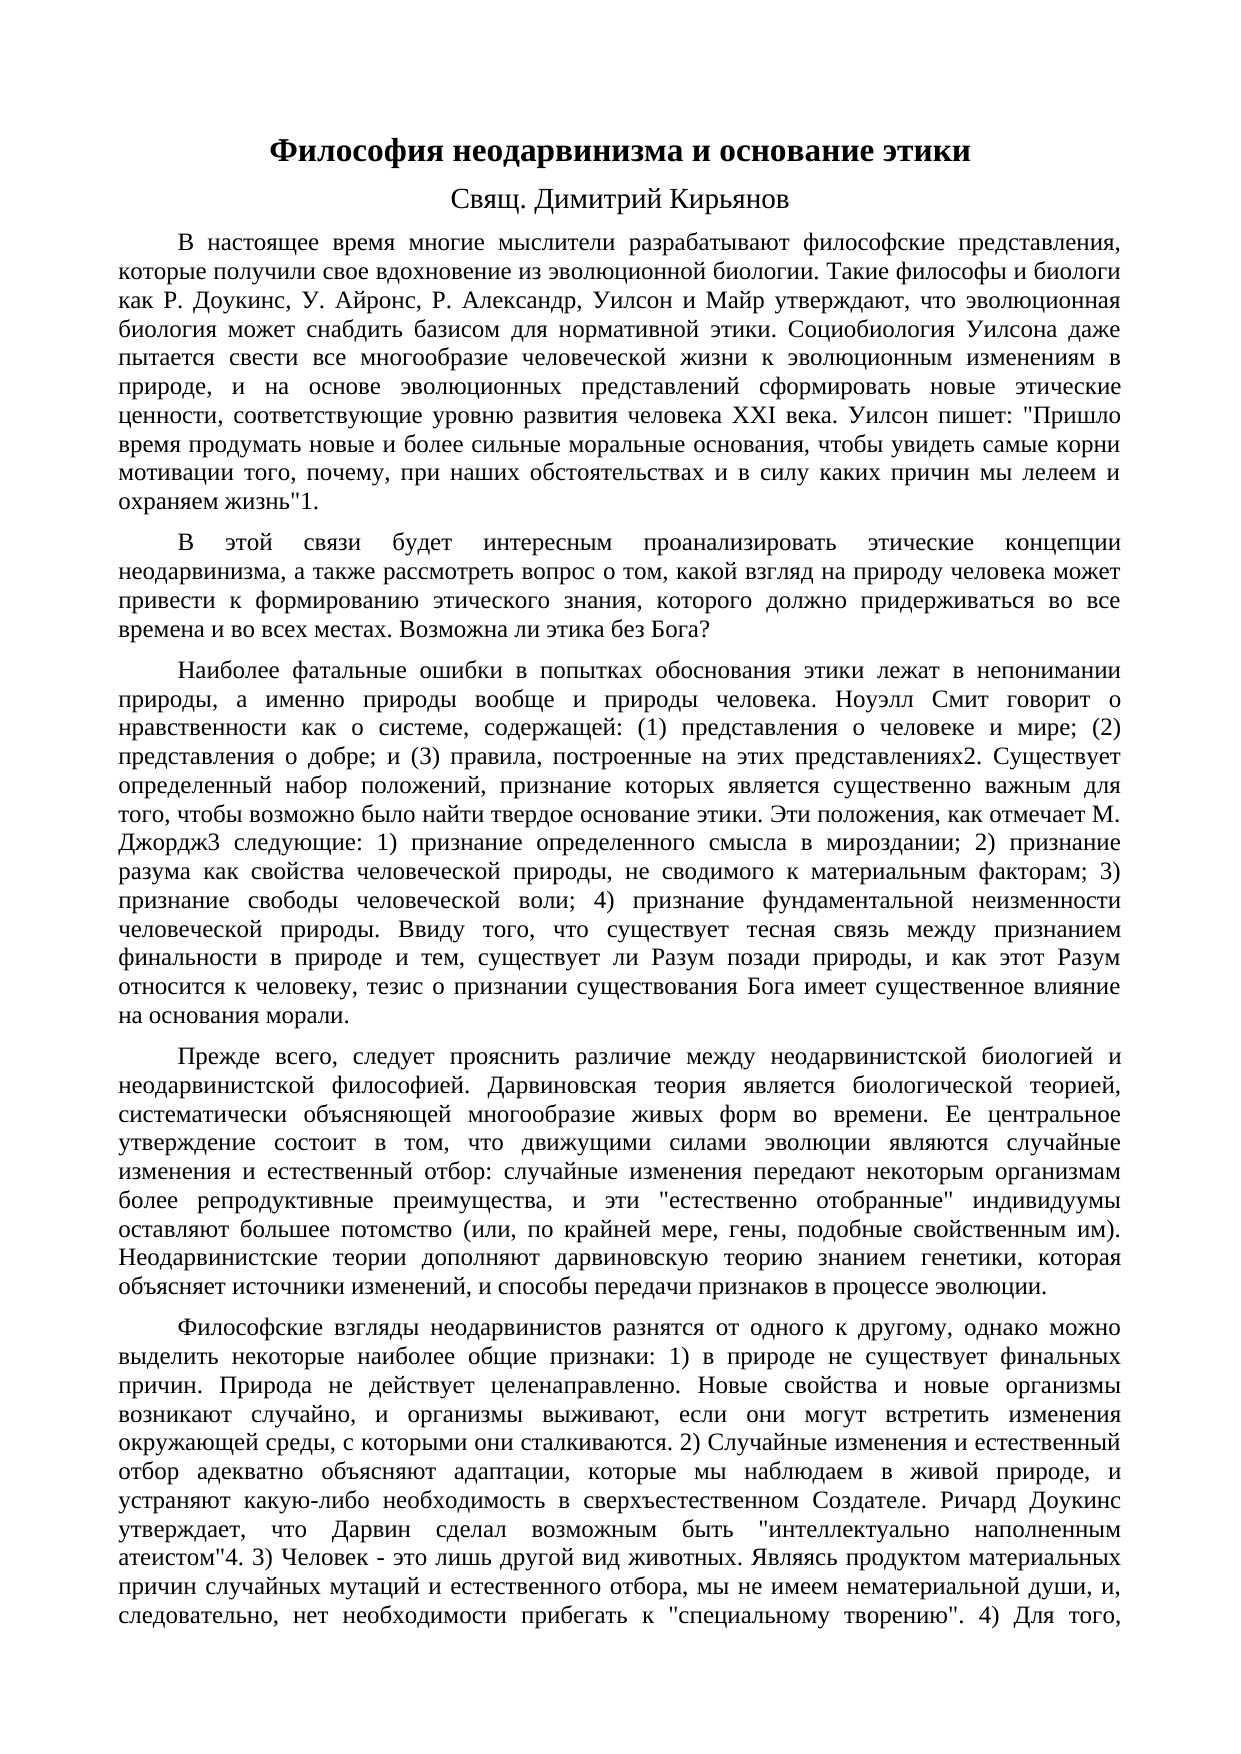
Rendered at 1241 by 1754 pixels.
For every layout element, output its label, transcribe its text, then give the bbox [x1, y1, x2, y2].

text Наиболее фатальные ошибки в попытках обоснования этики лежат в непонимании природы, а именно природы вообще и природы человека. Ноуэлл Смит говорит о нравственности как о системе, содержащей: (1) представления о человеке и мире; (2) представления о добре; и (3) правила, построенные на этих представлениях2. Существует определенный набор положений, признание которых является существенно важным для того, чтобы возможно было найти твердое основание этики. Эти положения, как отмечает М. Джордж3 следующие: 1) признание определенного смысла в мироздании; 2) признание разума как свойства человеческой природы, не сводимого к материальным факторам; 3) признание свободы человеческой воли; 4) признание фундаментальной неизменности человеческой природы. Ввиду того, что существует тесная связь между признанием финальности в природе и тем, существует ли Разум позади природы, и как этот Разум относится к человеку, тезис о признании существования Бога имеет существенное влияние на основания морали. [118, 655, 1122, 1029]
text Философия неодарвинизма и основание этики [118, 131, 1122, 169]
text Прежде всего, следует прояснить различие между неодарвинистской биологией и неодарвинистской философией. Дарвиновская теория является биологической теорией, систематически объясняющей многообразие живых форм во времени. Ее центральное утверждение состоит в том, что движущими силами эволюции являются случайные изменения и естественный отбор: случайные изменения передают некоторым организмам более репродуктивные преимущества, и эти "естественно отобранные" индивидуумы оставляют большее потомство (или, по крайней мере, гены, подобные свойственным им). Неодарвинистские теории дополняют дарвиновскую теорию знанием генетики, которая объясняет источники изменений, и способы передачи признаков в процессе эволюции. [118, 1041, 1122, 1300]
text В настоящее время многие мыслители разрабатывают философские представления, которые получили свое вдохновение из эволюционной биологии. Такие философы и биологи как Р. Доукинс, У. Айронс, Р. Александр, Уилсон и Майр утверждают, что эволюционная биология может снабдить базисом для нормативной этики. Социобиология Уилсона даже пытается свести все многообразие человеческой жизни к эволюционным изменениям в природе, и на основе эволюционных представлений сформировать новые этические ценности, соответствующие уровню развития человека XXI века. Уилсон пишет: "Пришло время продумать новые и более сильные моральные основания, чтобы увидеть самые корни мотивации того, почему, при наших обстоятельствах и в силу каких причин мы лелеем и охраняем жизнь"1. [118, 227, 1122, 515]
text Свящ. Димитрий Кирьянов [118, 181, 1122, 215]
text В этой связи будет интересным проанализировать этические концепции неодарвинизма, а также рассмотреть вопрос о том, какой взгляд на природу человека может привести к формированию этического знания, которого должно придерживаться во все времена и во всех местах. Возможна ли этика без Бога? [118, 527, 1122, 642]
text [118, 1312, 1122, 1629]
